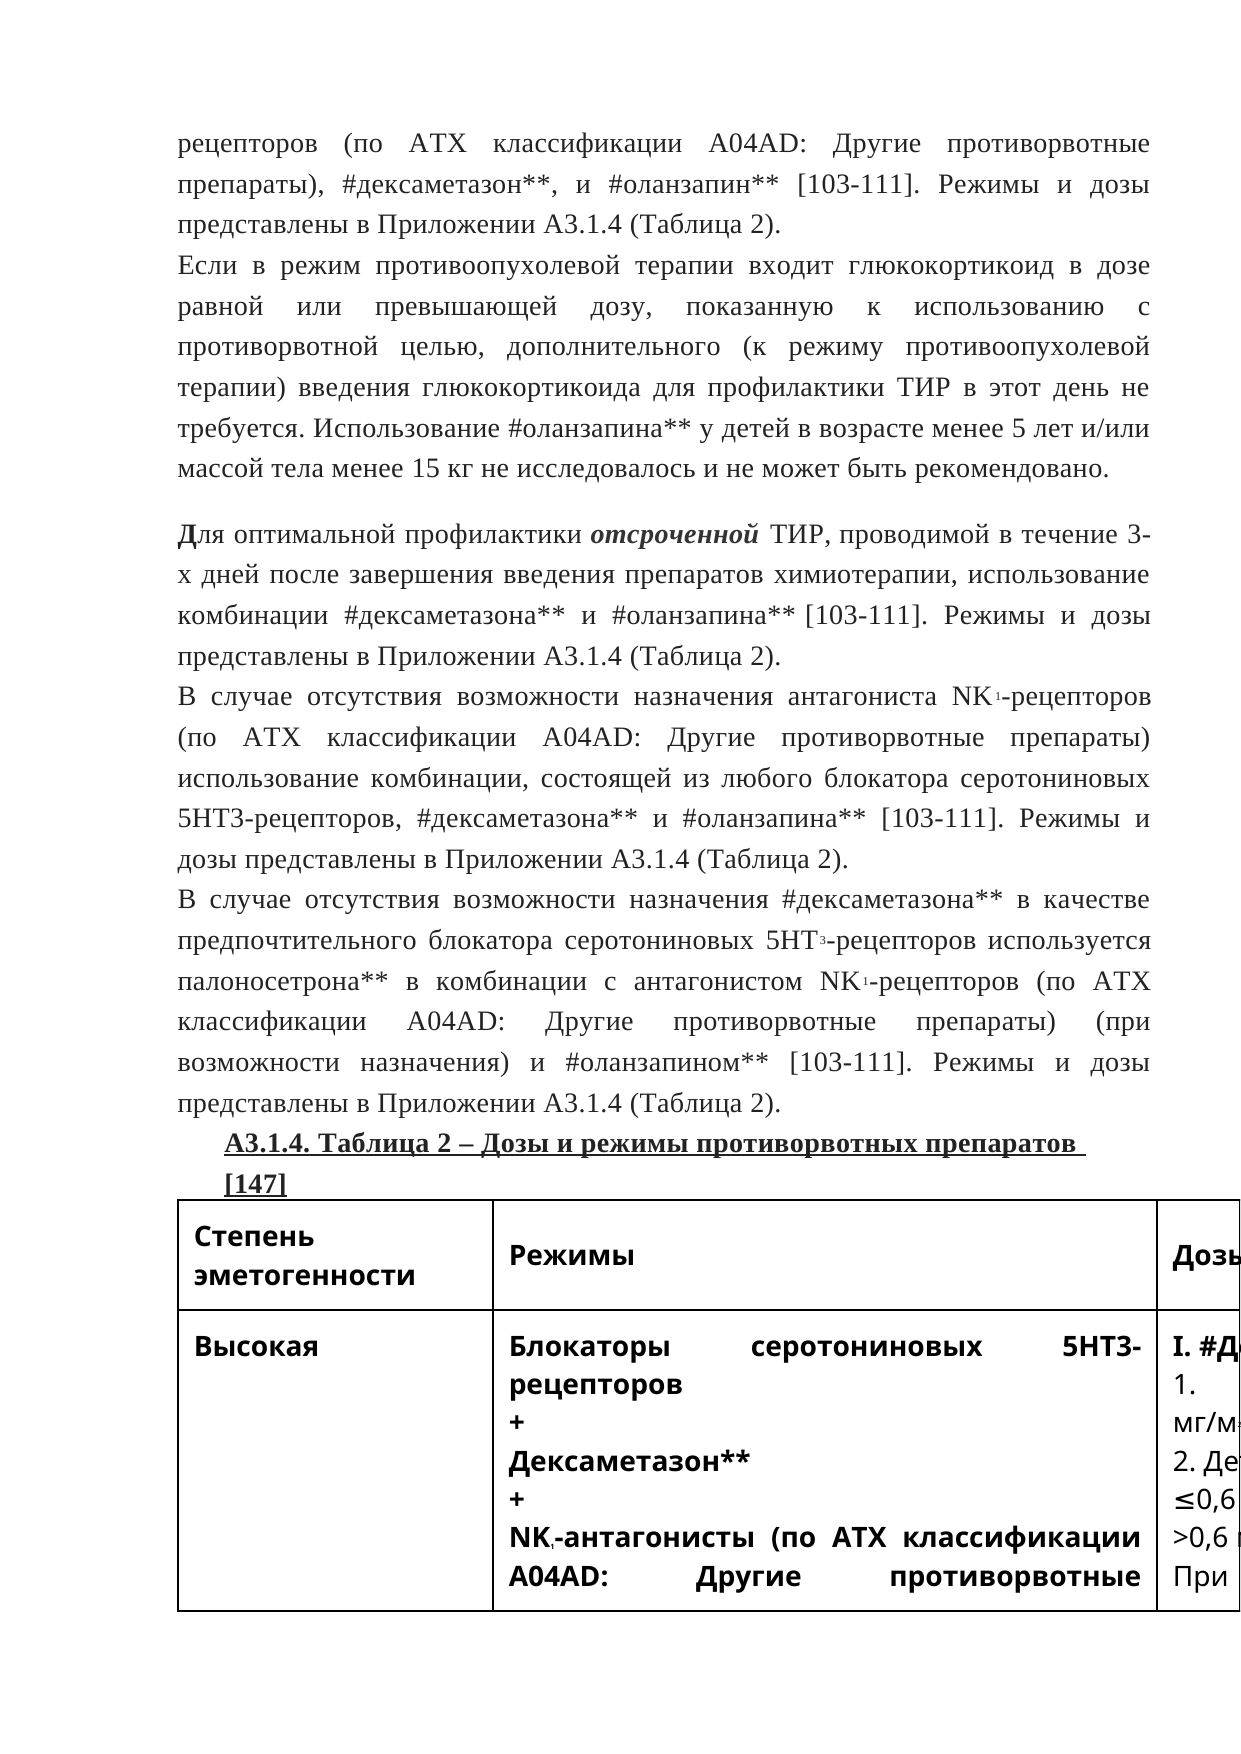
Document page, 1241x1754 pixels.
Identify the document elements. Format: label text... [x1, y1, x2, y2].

text А3.1.4. Таблица 2 – Дозы и режимы противорвотных препаратов [147] [224, 1118, 1105, 1199]
text Если в режим противоопухолевой терапии входит глюкокортикоид в дозе равной или превышающей дозу, показанную к использованию с противорвотной целью, дополнительного (к режиму противоопухолевой терапии) введения глюкокортикоида для профилактики ТИР в этот день не требуется. Использование #оланзапина** у детей в возрасте менее 5 лет и/или массой тела менее 15 кг не исследовалось и не может быть рекомендовано. [177, 240, 1152, 484]
table_header Степень эметогенности [179, 1201, 492, 1309]
text Для оптимальной профилактики отсроченной ТИР, проводимой в течение 3-х дней после завершения введения препаратов химиотерапии, использование комбинации #дексаметазона** и #оланзапина** [103-111]. Режимы и дозы представлены в Приложении А3.1.4 (Таблица 2). [177, 509, 1152, 671]
table_header Режимы [494, 1201, 1156, 1309]
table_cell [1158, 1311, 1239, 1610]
table_cell Высокая [179, 1311, 492, 1610]
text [177, 118, 1152, 240]
text В случае отсутствия возможности назначения #дексаметазона** в качестве предпочтительного блокатора серотониновых 5HT3-рецепторов используется палоносетрона** в комбинации с антагонистом NK1-рецепторов (по АТХ классификации A04AD: Другие противорвотные препараты) (при возможности назначения) и #оланзапином** [103-111]. Режимы и дозы представлены в Приложении А3.1.4 (Таблица 2). [177, 874, 1152, 1118]
text В случае отсутствия возможности назначения антагониста NK1-рецепторов (по АТХ классификации A04AD: Другие противорвотные препараты) использование комбинации, состоящей из любого блокатора серотониновых 5HT3-рецепторов, #дексаметазона** и #оланзапина** [103-111]. Режимы и дозы представлены в Приложении А3.1.4 (Таблица 2). [177, 671, 1152, 874]
table_header Дозы [1158, 1201, 1239, 1309]
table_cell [494, 1311, 1156, 1610]
